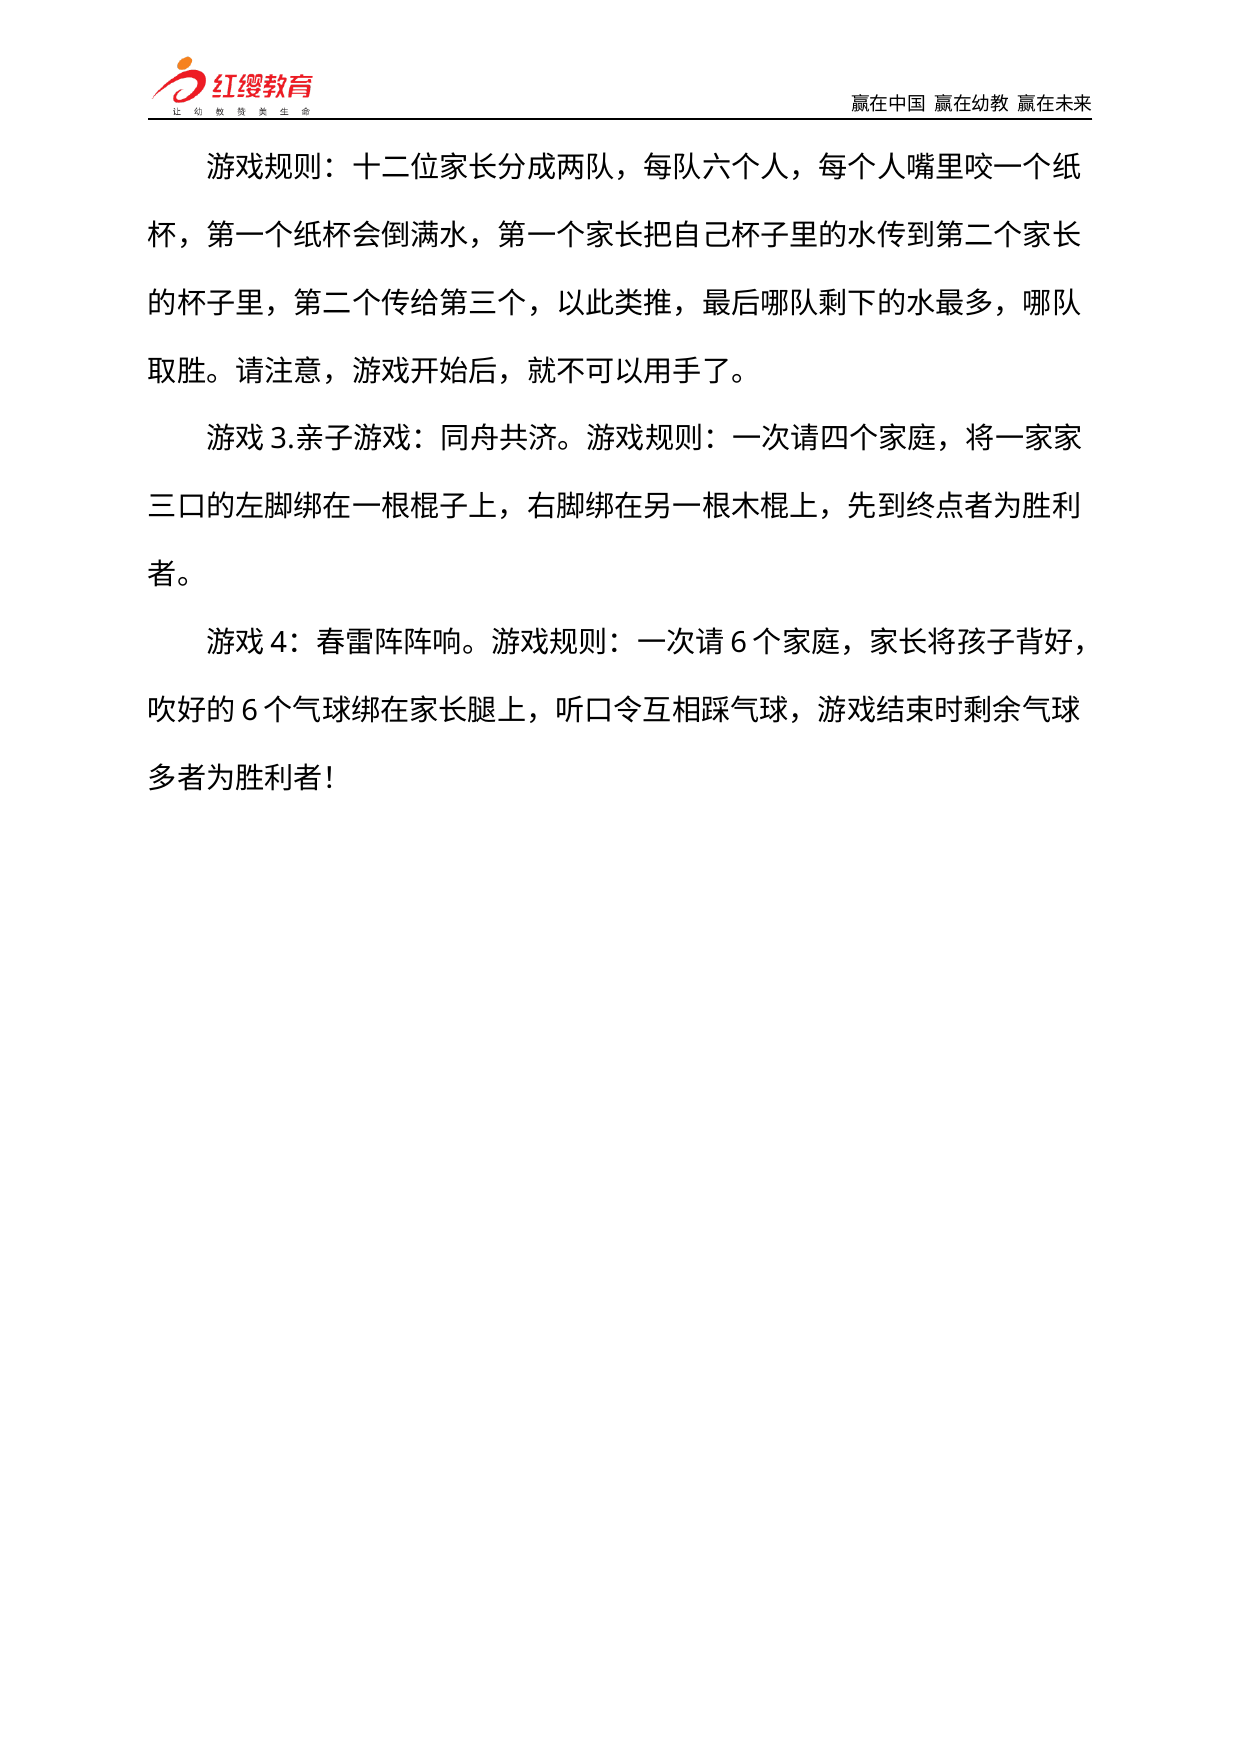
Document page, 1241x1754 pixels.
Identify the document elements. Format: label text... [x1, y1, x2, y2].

picture [147, 52, 317, 118]
text 游戏3.亲子游戏：同舟共济。游戏规则：一次请四个家庭，将一家家三口的左脚绑在一根棍子上，右脚绑在另一根木棍上，先到终点者为胜利者。 [148, 402, 1092, 606]
text 游戏规则：十二位家长分成两队，每队六个人，每个人嘴里咬一个纸杯，第一个纸杯会倒满水，第一个家长把自己杯子里的水传到第二个家长的杯子里，第二个传给第三个，以此类推，最后哪队剩下的水最多，哪队取胜。请注意，游戏开始后，就不可以用手了。 [148, 131, 1092, 402]
text 游戏4：春雷阵阵响。游戏规则：一次请6个家庭，家长将孩子背好，吹好的6个气球绑在家长腿上，听口令互相踩气球，游戏结束时剩余气球多者为胜利者！ [148, 606, 1092, 810]
